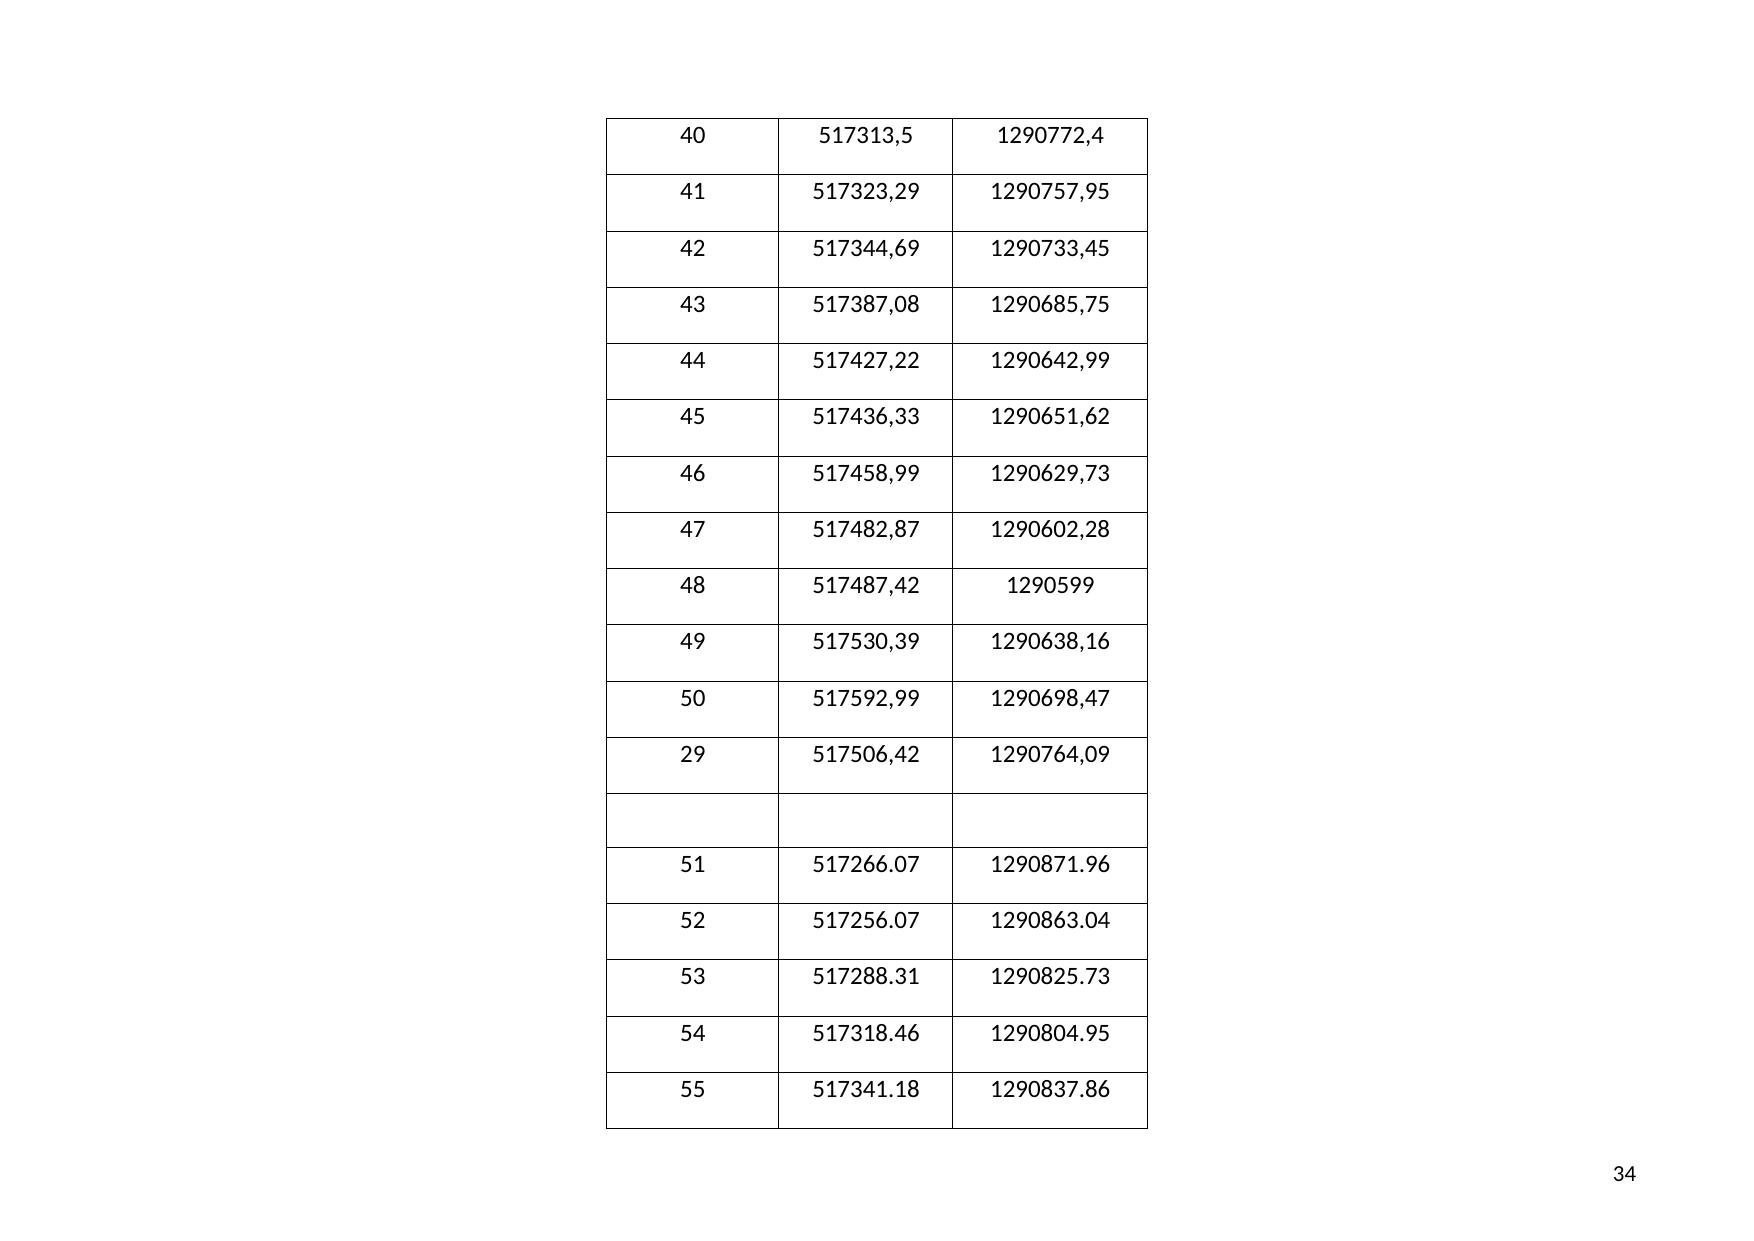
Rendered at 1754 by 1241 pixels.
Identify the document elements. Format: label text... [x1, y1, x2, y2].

table_cell 1290871.96 [953, 848, 1147, 903]
table_cell 517530,39 [779, 625, 952, 681]
table_cell [779, 794, 952, 847]
table_cell [953, 794, 1147, 847]
table_cell 50 [607, 682, 778, 737]
table_cell 1290685,75 [953, 288, 1147, 343]
table_cell 45 [607, 400, 778, 456]
table_cell 1290733,45 [953, 232, 1147, 287]
table_cell 517313,5 [779, 119, 952, 174]
table_cell 517341.18 [779, 1073, 952, 1128]
table_cell 517256.07 [779, 904, 952, 959]
table_cell 1290599 [953, 569, 1147, 624]
table_cell 52 [607, 904, 778, 959]
table_cell 47 [607, 513, 778, 568]
table_cell 1290602,28 [953, 513, 1147, 568]
table_cell 1290764,09 [953, 738, 1147, 793]
table_cell 517266.07 [779, 848, 952, 903]
table_cell [607, 794, 778, 847]
table_cell 54 [607, 1017, 778, 1072]
table_cell 517487,42 [779, 569, 952, 624]
table_cell 517506,42 [779, 738, 952, 793]
table_cell 517323,29 [779, 175, 952, 231]
table_cell 1290642,99 [953, 344, 1147, 399]
table_cell 1290638,16 [953, 625, 1147, 681]
table_cell 46 [607, 457, 778, 512]
table_cell 29 [607, 738, 778, 793]
table_cell 55 [607, 1073, 778, 1128]
table_cell 49 [607, 625, 778, 681]
table_cell 41 [607, 175, 778, 231]
table_cell 1290757,95 [953, 175, 1147, 231]
table_cell 1290837.86 [953, 1073, 1147, 1128]
table_cell 43 [607, 288, 778, 343]
table_cell 42 [607, 232, 778, 287]
table_cell 517344,69 [779, 232, 952, 287]
table_cell 1290772,4 [953, 119, 1147, 174]
table_cell 517288.31 [779, 960, 952, 1016]
table_cell 1290651,62 [953, 400, 1147, 456]
table_cell 51 [607, 848, 778, 903]
table_cell 44 [607, 344, 778, 399]
table_cell 1290863.04 [953, 904, 1147, 959]
table_cell 517458,99 [779, 457, 952, 512]
table_cell 517436,33 [779, 400, 952, 456]
table_cell 53 [607, 960, 778, 1016]
table_cell 517482,87 [779, 513, 952, 568]
table_cell 1290804.95 [953, 1017, 1147, 1072]
table_cell 517592,99 [779, 682, 952, 737]
table_cell 517427,22 [779, 344, 952, 399]
table_cell 1290629,73 [953, 457, 1147, 512]
table_cell 1290825.73 [953, 960, 1147, 1016]
table_cell 1290698,47 [953, 682, 1147, 737]
table_cell 48 [607, 569, 778, 624]
table_cell 40 [607, 119, 778, 174]
table_cell 517387,08 [779, 288, 952, 343]
table_cell 517318.46 [779, 1017, 952, 1072]
